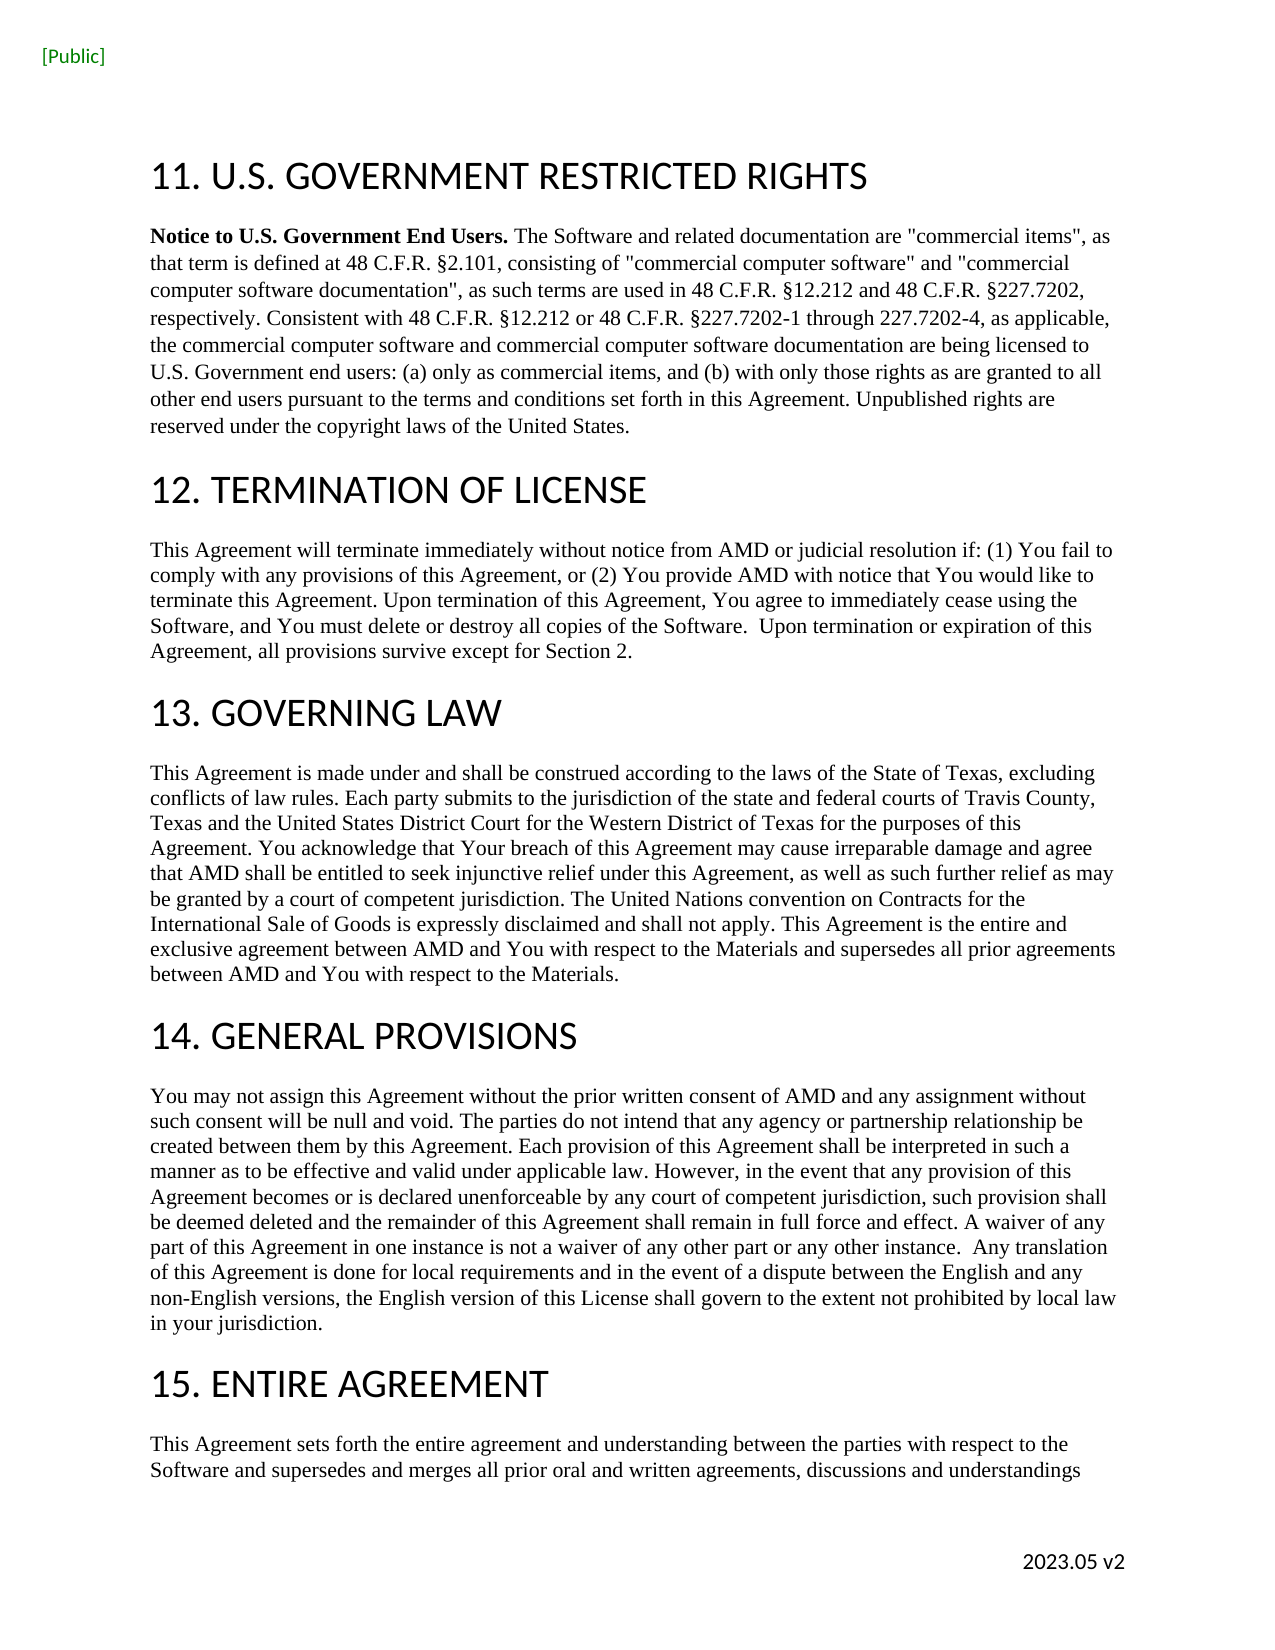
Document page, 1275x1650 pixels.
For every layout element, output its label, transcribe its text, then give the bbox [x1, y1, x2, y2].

text 12. TERMINATION OF LICENSE [150, 464, 1125, 513]
text This Agreement will terminate immediately without notice from AMD or judicial resolution if: (1) You fail to comply with any provisions of this Agreement, or (2) You provide AMD with notice that You would like to terminate this Agreement. Upon termination of this Agreement, You agree to immediately cease using the Software, and You must delete or destroy all copies of the Software. Upon termination or expiration of this Agreement, all provisions survive except for Section 2. [150, 537, 1125, 663]
text 14. GENERAL PROVISIONS [150, 1010, 1125, 1059]
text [150, 1431, 1125, 1482]
text You may not assign this Agreement without the prior written consent of AMD and any assignment without such consent will be null and void. The parties do not intend that any agency or partnership relationship be created between them by this Agreement. Each provision of this Agreement shall be interpreted in such a manner as to be effective and valid under applicable law. However, in the event that any provision of this Agreement becomes or is declared unenforceable by any court of competent jurisdiction, such provision shall be deemed deleted and the remainder of this Agreement shall remain in full force and effect. A waiver of any part of this Agreement in one instance is not a waiver of any other part or any other instance. Any translation of this Agreement is done for local requirements and in the event of a dispute between the English and any non-English versions, the English version of this License shall govern to the extent not prohibited by local law in your jurisdiction. [150, 1083, 1125, 1335]
text 15. ENTIRE AGREEMENT [150, 1358, 1125, 1408]
text 13. GOVERNING LAW [150, 686, 1125, 736]
text Notice to U.S. Government End Users. The Software and related documentation are "commercial items", as that term is defined at 48 C.F.R. §2.101, consisting of "commercial computer software" and "commercial computer software documentation", as such terms are used in 48 C.F.R. §12.212 and 48 C.F.R. §227.7202, respectively. Consistent with 48 C.F.R. §12.212 or 48 C.F.R. §227.7202-1 through 227.7202-4, as applicable, the commercial computer software and commercial computer software documentation are being licensed to U.S. Government end users: (a) only as commercial items, and (b) with only those rights as are granted to all other end users pursuant to the terms and conditions set forth in this Agreement. Unpublished rights are reserved under the copyright laws of the United States. [150, 223, 1125, 438]
text This Agreement is made under and shall be construed according to the laws of the State of Texas, excluding conflicts of law rules. Each party submits to the jurisdiction of the state and federal courts of Travis County, Texas and the United States District Court for the Western District of Texas for the purposes of this Agreement. You acknowledge that Your breach of this Agreement may cause irreparable damage and agree that AMD shall be entitled to seek injunctive relief under this Agreement, as well as such further relief as may be granted by a court of competent jurisdiction. The United Nations convention on Contracts for the International Sale of Goods is expressly disclaimed and shall not apply. This Agreement is the entire and exclusive agreement between AMD and You with respect to the Materials and supersedes all prior agreements between AMD and You with respect to the Materials. [150, 759, 1125, 986]
text 11. U.S. GOVERNMENT RESTRICTED RIGHTS [150, 150, 1125, 199]
